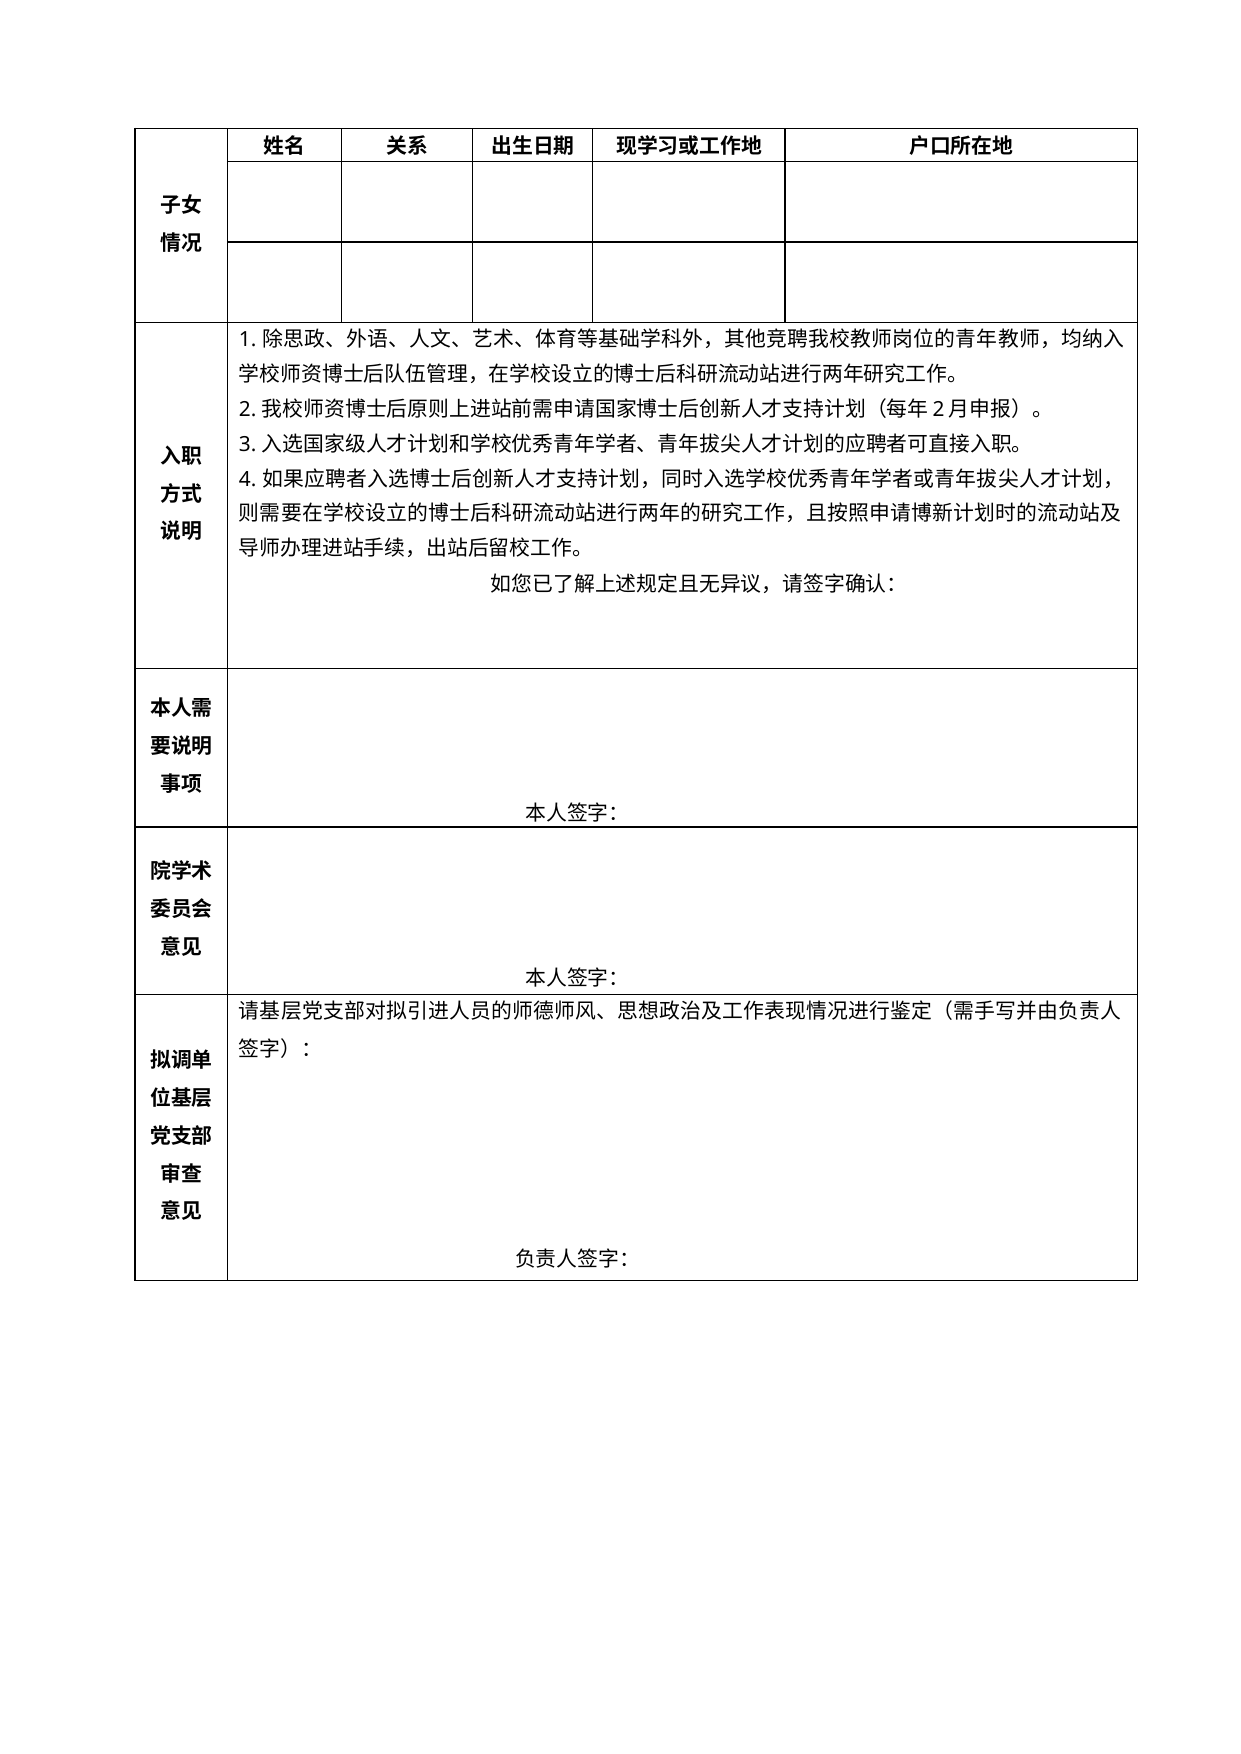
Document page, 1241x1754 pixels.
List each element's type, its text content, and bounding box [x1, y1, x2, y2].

table_cell 院学术委员会意见 [136, 828, 227, 994]
table_cell 户口所在地 [786, 129, 1137, 161]
table_cell [786, 243, 1137, 322]
table_cell [342, 243, 472, 322]
table_cell [228, 243, 341, 322]
table_cell 子女 情况 [136, 129, 227, 322]
table_cell 出生日期 [473, 129, 592, 161]
table_cell [593, 162, 784, 241]
table_cell 1. 除思政、外语、人文、艺术、体育等基础学科外，其他竞聘我校教师岗位的青年教师，均纳入学校师资博士后队伍管理，在学校设立的博士后科研流动站进行两年研究工作。 2. 我校师资博士后原则上进站前需申请国家博士后创新人才支持计划（每年2月申报）。 3. 入选国家级人才计划和学校优秀青年学者、青年拔尖人才计划的应聘者可直接入职。 4. 如果应聘者入选博士后创新人才支持计划，同时入选学校优秀青年学者或青年拔尖人才计划，则需要在学校设立的博士后科研流动站进行两年的研究工作，且按照申请博新计划时的流动站及导师办理进站手续，出站后留校工作。 如您已了解上述规定且无异议，请签字确认： [228, 323, 1137, 667]
table_cell 本人签字： [228, 828, 1137, 994]
table_cell 拟调单位基层 党支部 审查 意见 [136, 995, 227, 1280]
table_cell 入职 方式 说明 [136, 323, 227, 667]
table_cell 本人需要说明 事项 [136, 669, 227, 826]
table_cell [786, 162, 1137, 241]
table_cell 关系 [342, 129, 472, 161]
table_cell [342, 162, 472, 241]
table_cell 姓名 [228, 129, 341, 161]
table_cell 请基层党支部对拟引进人员的师德师风、思想政治及工作表现情况进行鉴定（需手写并由负责人签字）： 负责人签字： [228, 995, 1137, 1280]
table_cell [473, 243, 592, 322]
table_cell [228, 162, 341, 241]
table_cell 本人签字： [228, 669, 1137, 826]
table_cell 现学习或工作地 [593, 129, 784, 161]
table_cell [593, 243, 784, 322]
table_cell [473, 162, 592, 241]
